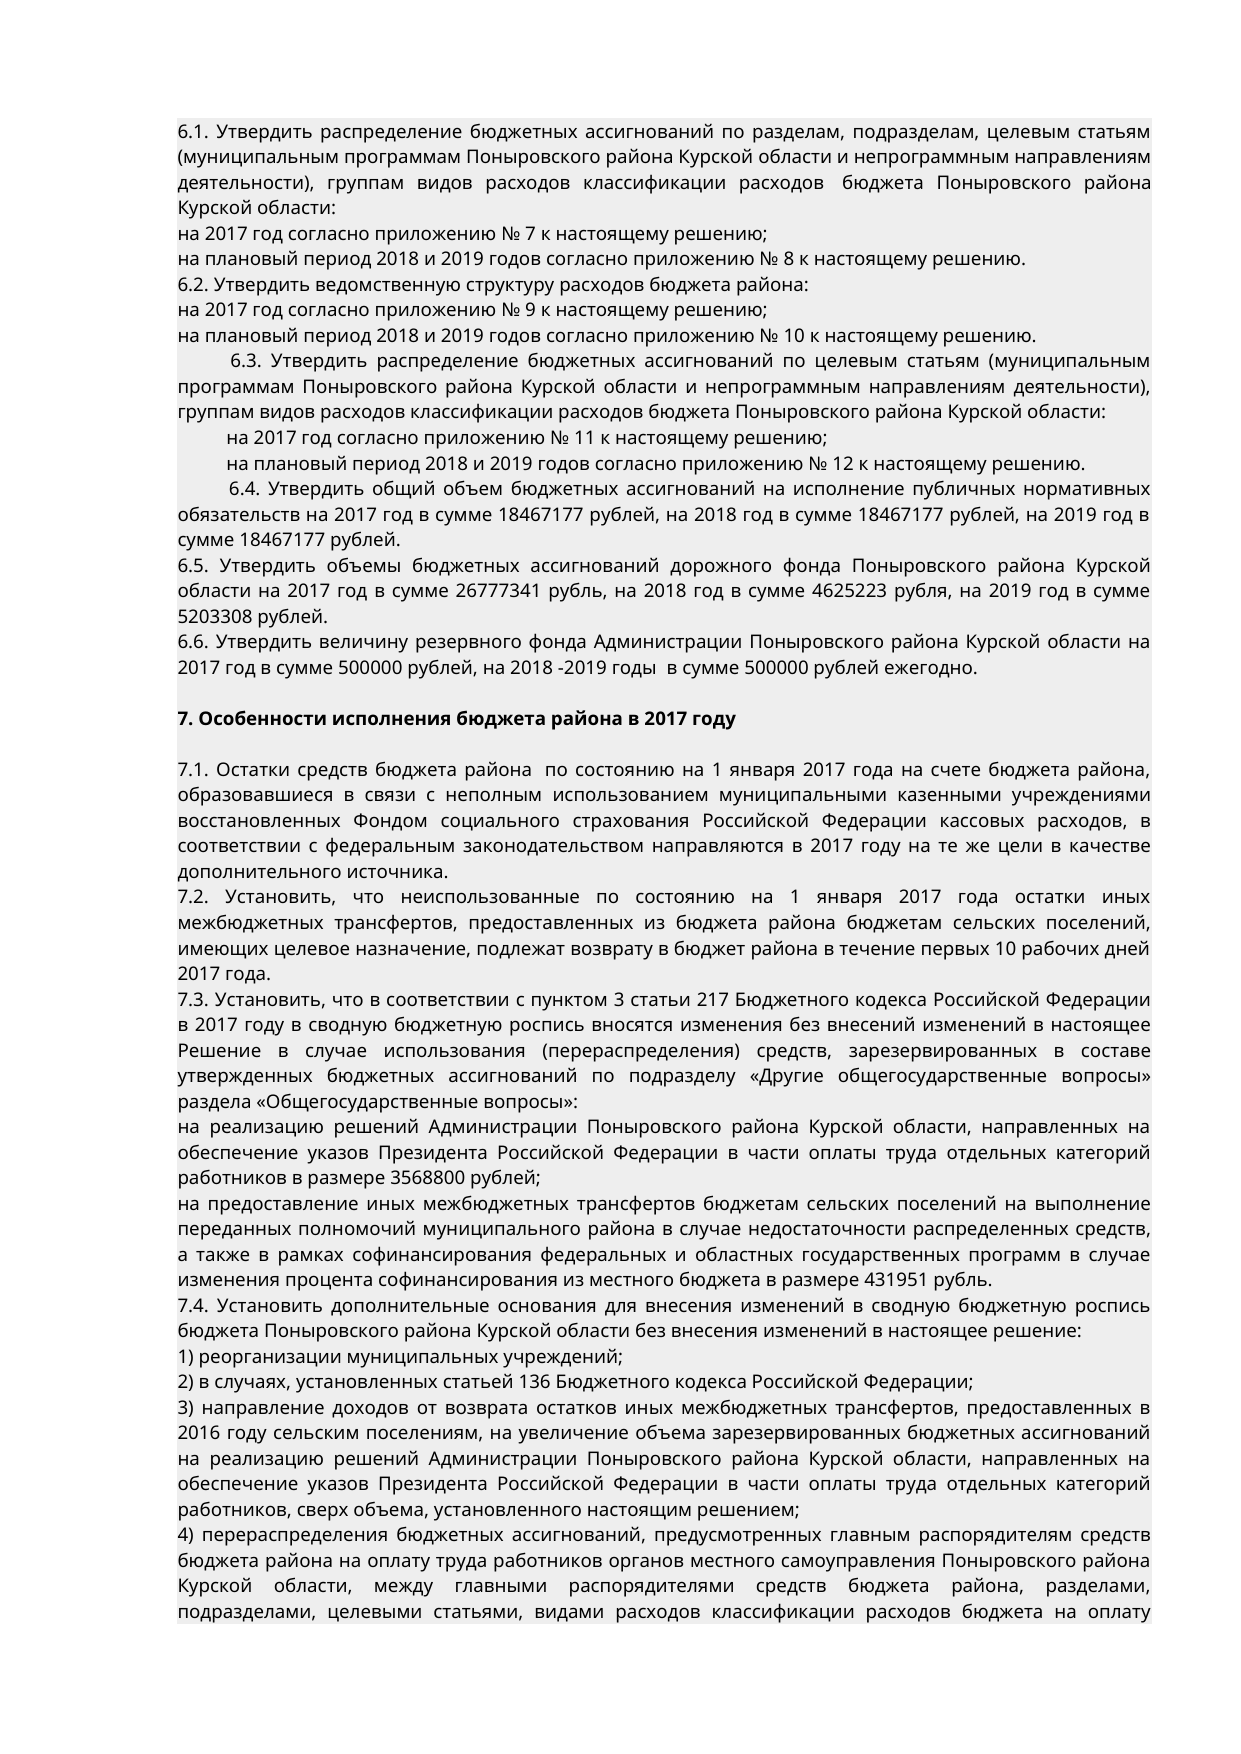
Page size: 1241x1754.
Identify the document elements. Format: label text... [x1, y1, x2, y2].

text 3) направление доходов от возврата остатков иных межбюджетных трансфертов, предоставленных в 2016 году сельским поселениям, на увеличение объема зарезервированных бюджетных ассигнований на реализацию решений Администрации Поныровского района Курской области, направленных на обеспечение указов Президента Российской Федерации в части оплаты труда отдельных категорий работников, сверх объема, установленного настоящим решением; [177, 1394, 1152, 1522]
text 7. Особенности исполнения бюджета района в 2017 году [177, 705, 1152, 731]
text 6.4. Утвердить общий объем бюджетных ассигнований на исполнение публичных нормативных обязательств на 2017 год в сумме 18467177 рублей, на 2018 год в сумме 18467177 рублей, на 2019 год в сумме 18467177 рублей. [177, 475, 1152, 552]
text 6.2. Утвердить ведомственную структуру расходов бюджета района: [177, 271, 1152, 297]
text на реализацию решений Администрации Поныровского района Курской области, направленных на обеспечение указов Президента Российской Федерации в части оплаты труда отдельных категорий работников в размере 3568800 рублей; [177, 1113, 1152, 1190]
text на предоставление иных межбюджетных трансфертов бюджетам сельских поселений на выполнение переданных полномочий муниципального района в случае недостаточности распределенных средств, а также в рамках софинансирования федеральных и областных государственных программ в случае изменения процента софинансирования из местного бюджета в размере 431951 рубль. [177, 1190, 1152, 1292]
text 6.3. Утвердить распределение бюджетных ассигнований по целевым статьям (муниципальным программам Поныровского района Курской области и непрограммным направлениям деятельности), группам видов расходов классификации расходов бюджета Поныровского района Курской области: [177, 348, 1152, 424]
text 6.5. Утвердить объемы бюджетных ассигнований дорожного фонда Поныровского района Курской области на 2017 год в сумме 26777341 рубль, на 2018 год в сумме 4625223 рубля, на 2019 год в сумме 5203308 рублей. [177, 552, 1152, 628]
text 7.4. Установить дополнительные основания для внесения изменений в сводную бюджетную роспись бюджета Поныровского района Курской области без внесения изменений в настоящее решение: [177, 1292, 1152, 1343]
text на плановый период 2018 и 2019 годов согласно приложению № 12 к настоящему решению. [177, 450, 1152, 475]
text на плановый период 2018 и 2019 годов согласно приложению № 8 к настоящему решению. [177, 246, 1152, 271]
text 2) в случаях, установленных статьей 136 Бюджетного кодекса Российской Федерации; [177, 1369, 1152, 1394]
text на 2017 год согласно приложению № 9 к настоящему решению; [177, 297, 1152, 322]
text 6.6. Утвердить величину резервного фонда Администрации Поныровского района Курской области на 2017 год в сумме 500000 рублей, на 2018 -2019 годы в сумме 500000 рублей ежегодно. [177, 628, 1152, 679]
text на плановый период 2018 и 2019 годов согласно приложению № 10 к настоящему решению. [177, 322, 1152, 348]
text на 2017 год согласно приложению № 11 к настоящему решению; [177, 424, 1152, 450]
text на 2017 год согласно приложению № 7 к настоящему решению; [177, 220, 1152, 246]
text 7.1. Остатки средств бюджета района по состоянию на 1 января 2017 года на счете бюджета района, образовавшиеся в связи с неполным использованием муниципальными казенными учреждениями восстановленных Фондом социального страхования Российской Федерации кассовых расходов, в соответствии с федеральным законодательством направляются в 2017 году на те же цели в качестве дополнительного источника. [177, 756, 1152, 884]
text 7.2. Установить, что неиспользованные по состоянию на 1 января 2017 года остатки иных межбюджетных трансфертов, предоставленных из бюджета района бюджетам сельских поселений, имеющих целевое назначение, подлежат возврату в бюджет района в течение первых 10 рабочих дней 2017 года. [177, 884, 1152, 986]
text 6.1. Утвердить распределение бюджетных ассигнований по разделам, подразделам, целевым статьям (муниципальным программам Поныровского района Курской области и непрограммным направлениям деятельности), группам видов расходов классификации расходов бюджета Поныровского района Курской области: [177, 118, 1152, 220]
text 1) реорганизации муниципальных учреждений; [177, 1343, 1152, 1369]
text 7.3. Установить, что в соответствии с пунктом 3 статьи 217 Бюджетного кодекса Российской Федерации в 2017 году в сводную бюджетную роспись вносятся изменения без внесений изменений в настоящее Решение в случае использования (перераспределения) средств, зарезервированных в составе утвержденных бюджетных ассигнований по подразделу «Другие общегосударственные вопросы» раздела «Общегосударственные вопросы»: [177, 986, 1152, 1113]
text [177, 1522, 1152, 1624]
